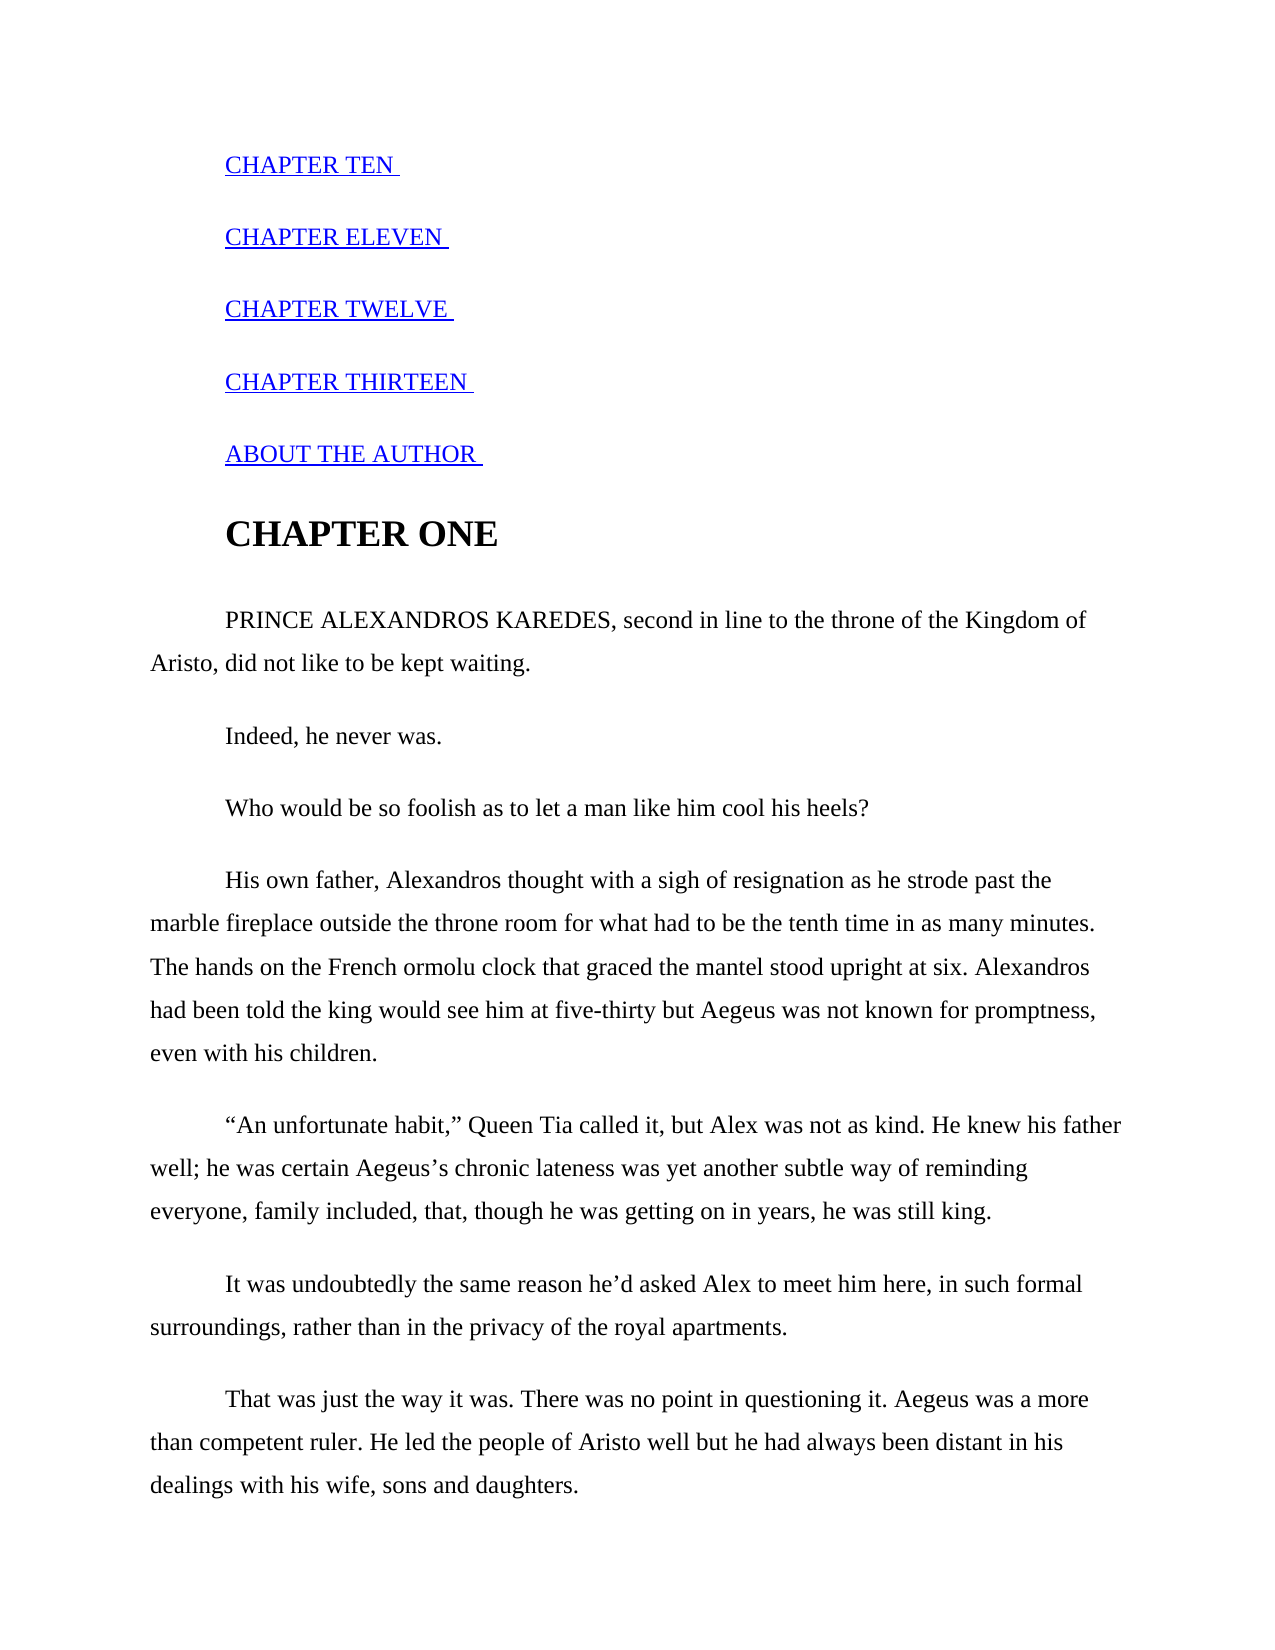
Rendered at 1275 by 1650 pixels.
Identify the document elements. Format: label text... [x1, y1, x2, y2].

text CHAPTER ELEVEN [150, 222, 1125, 251]
text CHAPTER ONE [150, 511, 1125, 554]
text Who would be so foolish as to let a man like him cool his heels? [150, 793, 1125, 822]
text It was undoubtedly the same reason he’d asked Alex to meet him here, in such formal surroundings, rather than in the privacy of the royal apartments. [150, 1269, 1125, 1341]
text That was just the way it was. There was no point in questioning it. Aegeus was a more than competent ruler. He led the people of Aristo well but he had always been distant in his dealings with his wife, sons and daughters. [150, 1384, 1125, 1499]
text “An unfortunate habit,” Queen Tia called it, but Alex was not as kind. He knew his father well; he was certain Aegeus’s chronic lateness was yet another subtle way of reminding everyone, family included, that, though he was getting on in years, he was still king. [150, 1110, 1125, 1225]
text ABOUT THE AUTHOR [150, 439, 1125, 468]
text PRINCE ALEXANDROS KAREDES, second in line to the throne of the Kingdom of Aristo, did not like to be kept waiting. [150, 605, 1125, 677]
text CHAPTER THIRTEEN [150, 367, 1125, 396]
text Indeed, he never was. [150, 721, 1125, 749]
text CHAPTER TWELVE [150, 294, 1125, 323]
text His own father, Alexandros thought with a sigh of resignation as he strode past the marble fireplace outside the throne room for what had to be the tenth time in as many minutes. The hands on the French ormolu clock that graced the mantel stood upright at six. Alexandros had been told the king would see him at five-thirty but Aegeus was not known for promptness, even with his children. [150, 865, 1125, 1067]
text CHAPTER TEN [150, 150, 1125, 179]
